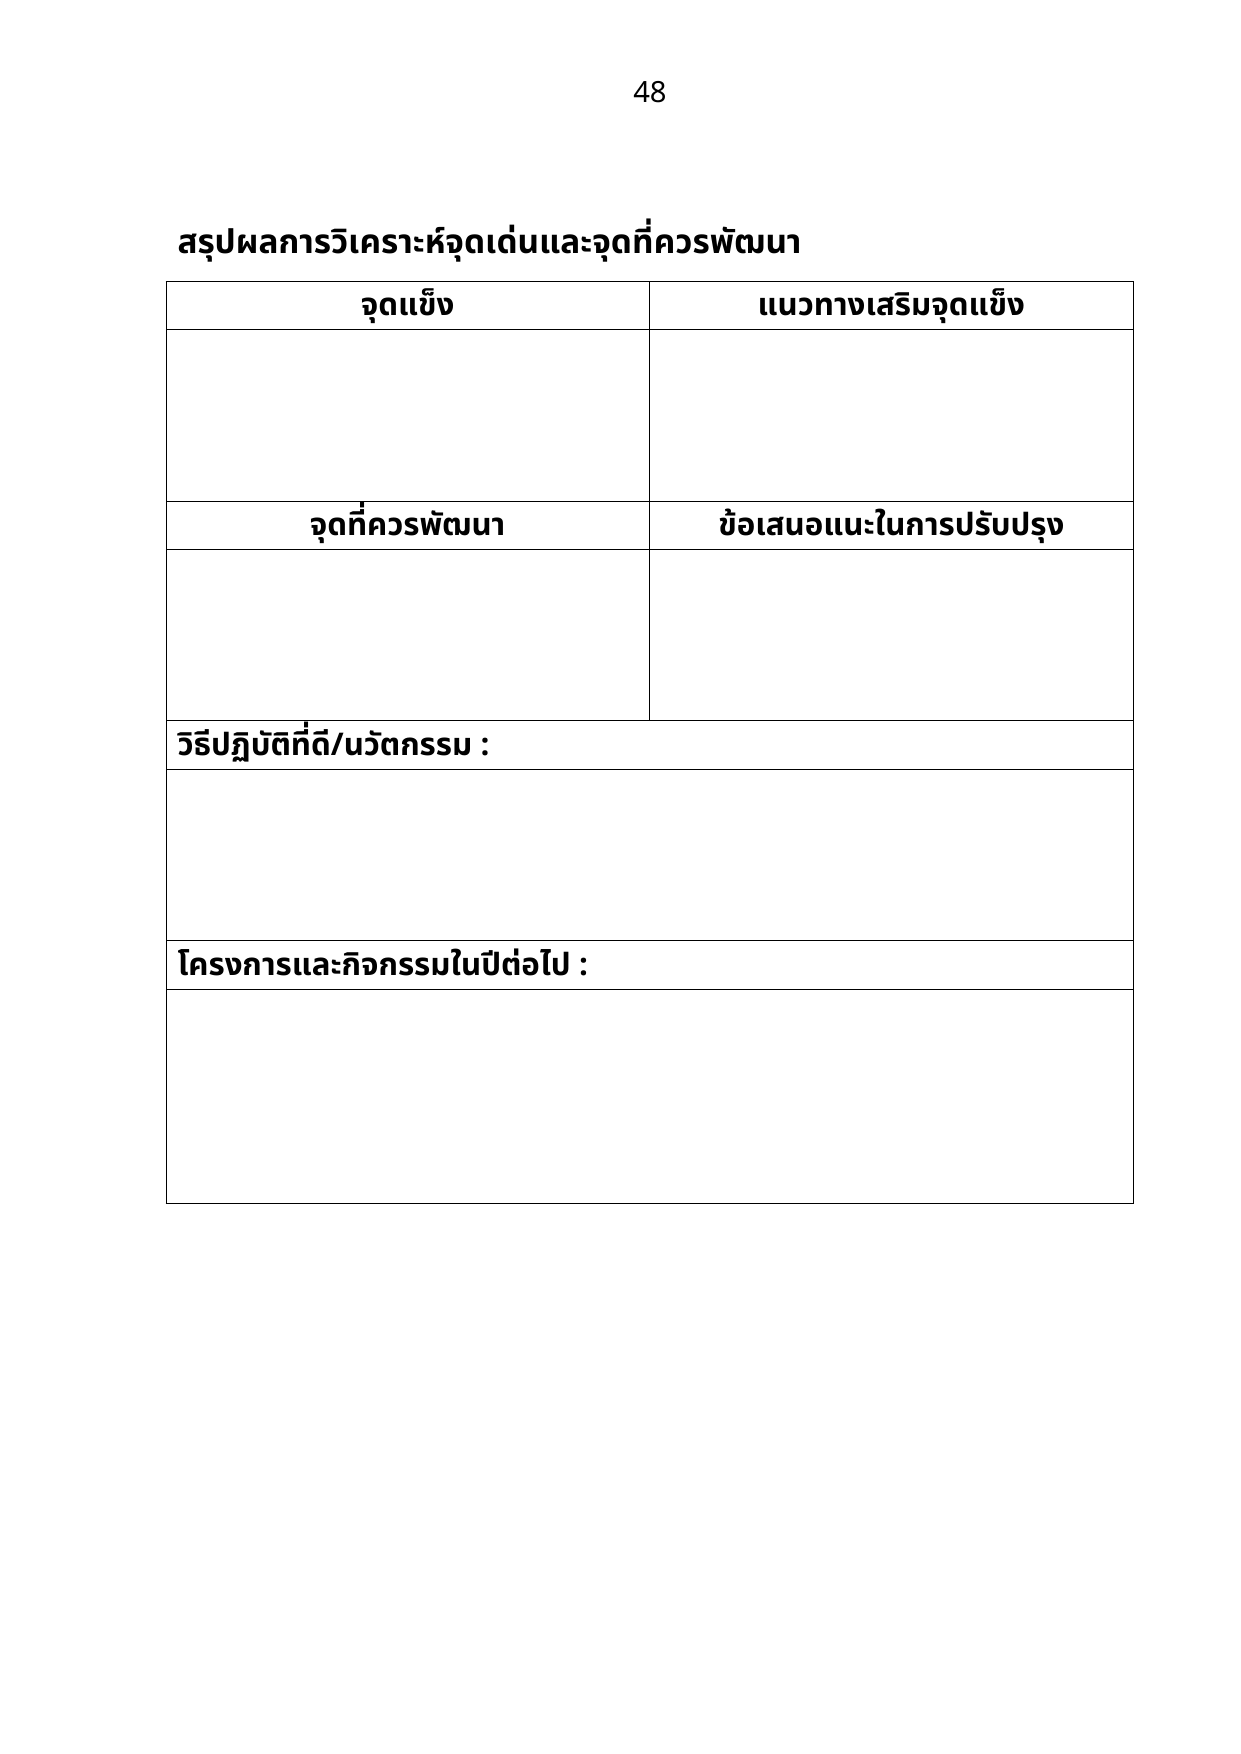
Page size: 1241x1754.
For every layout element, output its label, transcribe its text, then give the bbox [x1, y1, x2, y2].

table_cell [650, 550, 1133, 720]
table_cell วิธีปฏิบัติที่ดี/นวัตกรรม : [167, 721, 1133, 769]
table_header แนวทางเสริมจุดแข็ง [650, 282, 1133, 329]
table_cell [167, 990, 1133, 1203]
table_cell จุดที่ควรพัฒนา [167, 502, 649, 549]
table_cell โครงการและกิจกรรมในปีต่อไป : [167, 941, 1133, 989]
text สรุปผลการวิเคราะห์จุดเด่นและจุดที่ควรพัฒนา [177, 218, 1122, 268]
table_cell [167, 330, 649, 501]
table_header จุดแข็ง [167, 282, 649, 329]
table_cell ข้อเสนอแนะในการปรับปรุง [650, 502, 1133, 549]
table_cell [167, 550, 649, 720]
table_cell [167, 770, 1133, 940]
table_cell [650, 330, 1133, 501]
